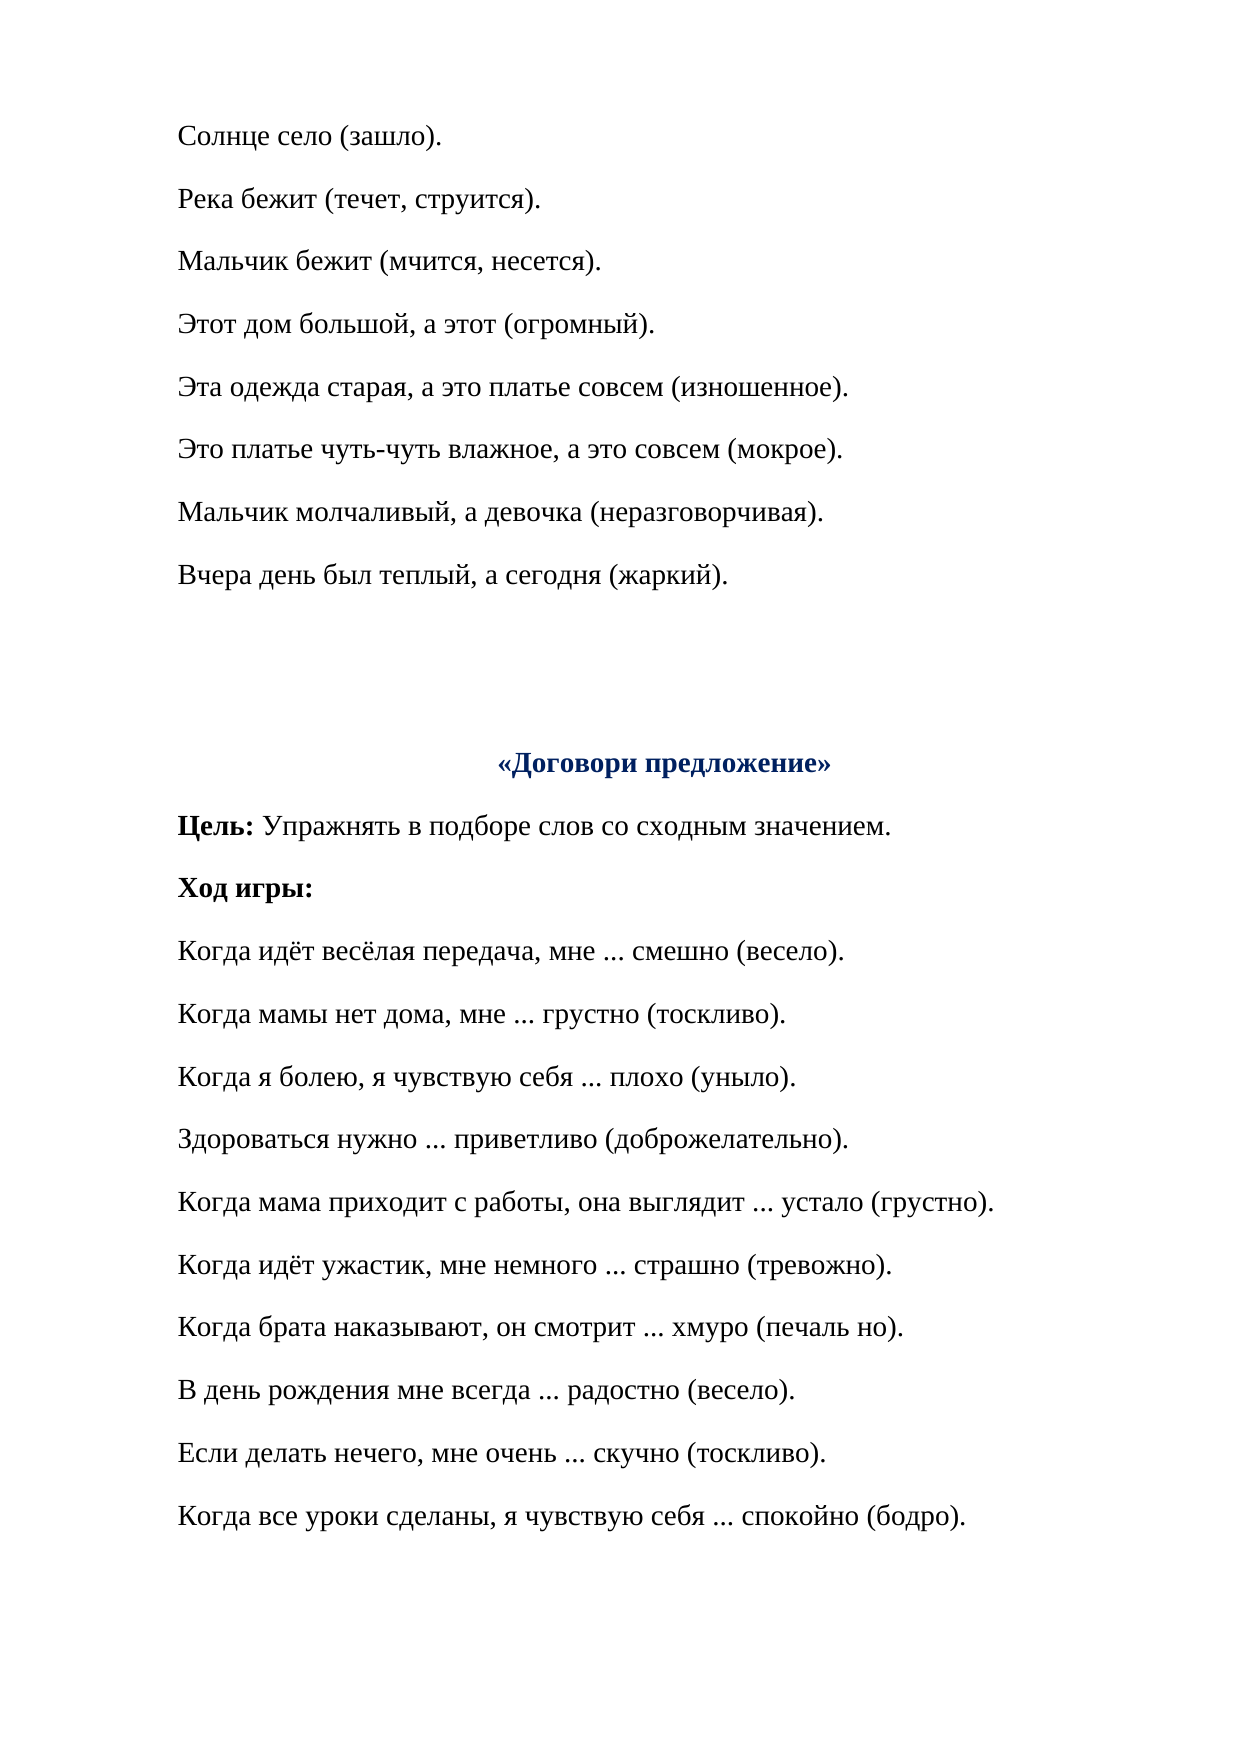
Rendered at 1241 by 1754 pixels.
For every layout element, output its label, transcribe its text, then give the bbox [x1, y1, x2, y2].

text Если делать нечего, мне очень ... скучно (тоскливо). [177, 1435, 1152, 1468]
text Солнце село (зашло). [177, 118, 1152, 152]
text Когда я болею, я чувствую себя ... плохо (уныло). [177, 1059, 1152, 1092]
text Мальчик молчаливый, а девочка (неразговорчивая). [177, 494, 1152, 528]
text Когда мамы нет дома, мне ... грустно (тоскливо). [177, 996, 1152, 1029]
text Ход игры: [177, 871, 1152, 904]
text В день рождения мне всегда ... радостно (весело). [177, 1372, 1152, 1406]
text Когда мама приходит с работы, она выглядит ... устало (грустно). [177, 1184, 1152, 1218]
text Эта одежда старая, а это платье совсем (изношенное). [177, 369, 1152, 402]
text Когда все уроки сделаны, я чувствую себя ... спокойно (бодро). [177, 1498, 1152, 1531]
text Когда идёт ужастик, мне немного ... страшно (тревожно). [177, 1247, 1152, 1280]
text Река бежит (течет, струится). [177, 181, 1152, 214]
text Вчера день был теплый, а сегодня (жаркий). [177, 557, 1152, 591]
text Этот дом большой, а этот (огромный). [177, 306, 1152, 340]
text Когда идёт весёлая передача, мне ... смешно (весело). [177, 933, 1152, 967]
text Здороваться нужно ... приветливо (доброжелательно). [177, 1121, 1152, 1155]
text Это платье чуть-чуть влажное, а это совсем (мокрое). [177, 432, 1152, 465]
text «Договори предложение» [177, 745, 1152, 779]
text Цель: Упражнять в подборе слов со сходным значением. [177, 808, 1152, 841]
text Мальчик бежит (мчится, несется). [177, 243, 1152, 277]
text Когда брата наказывают, он смотрит ... хмуро (печаль но). [177, 1309, 1152, 1343]
